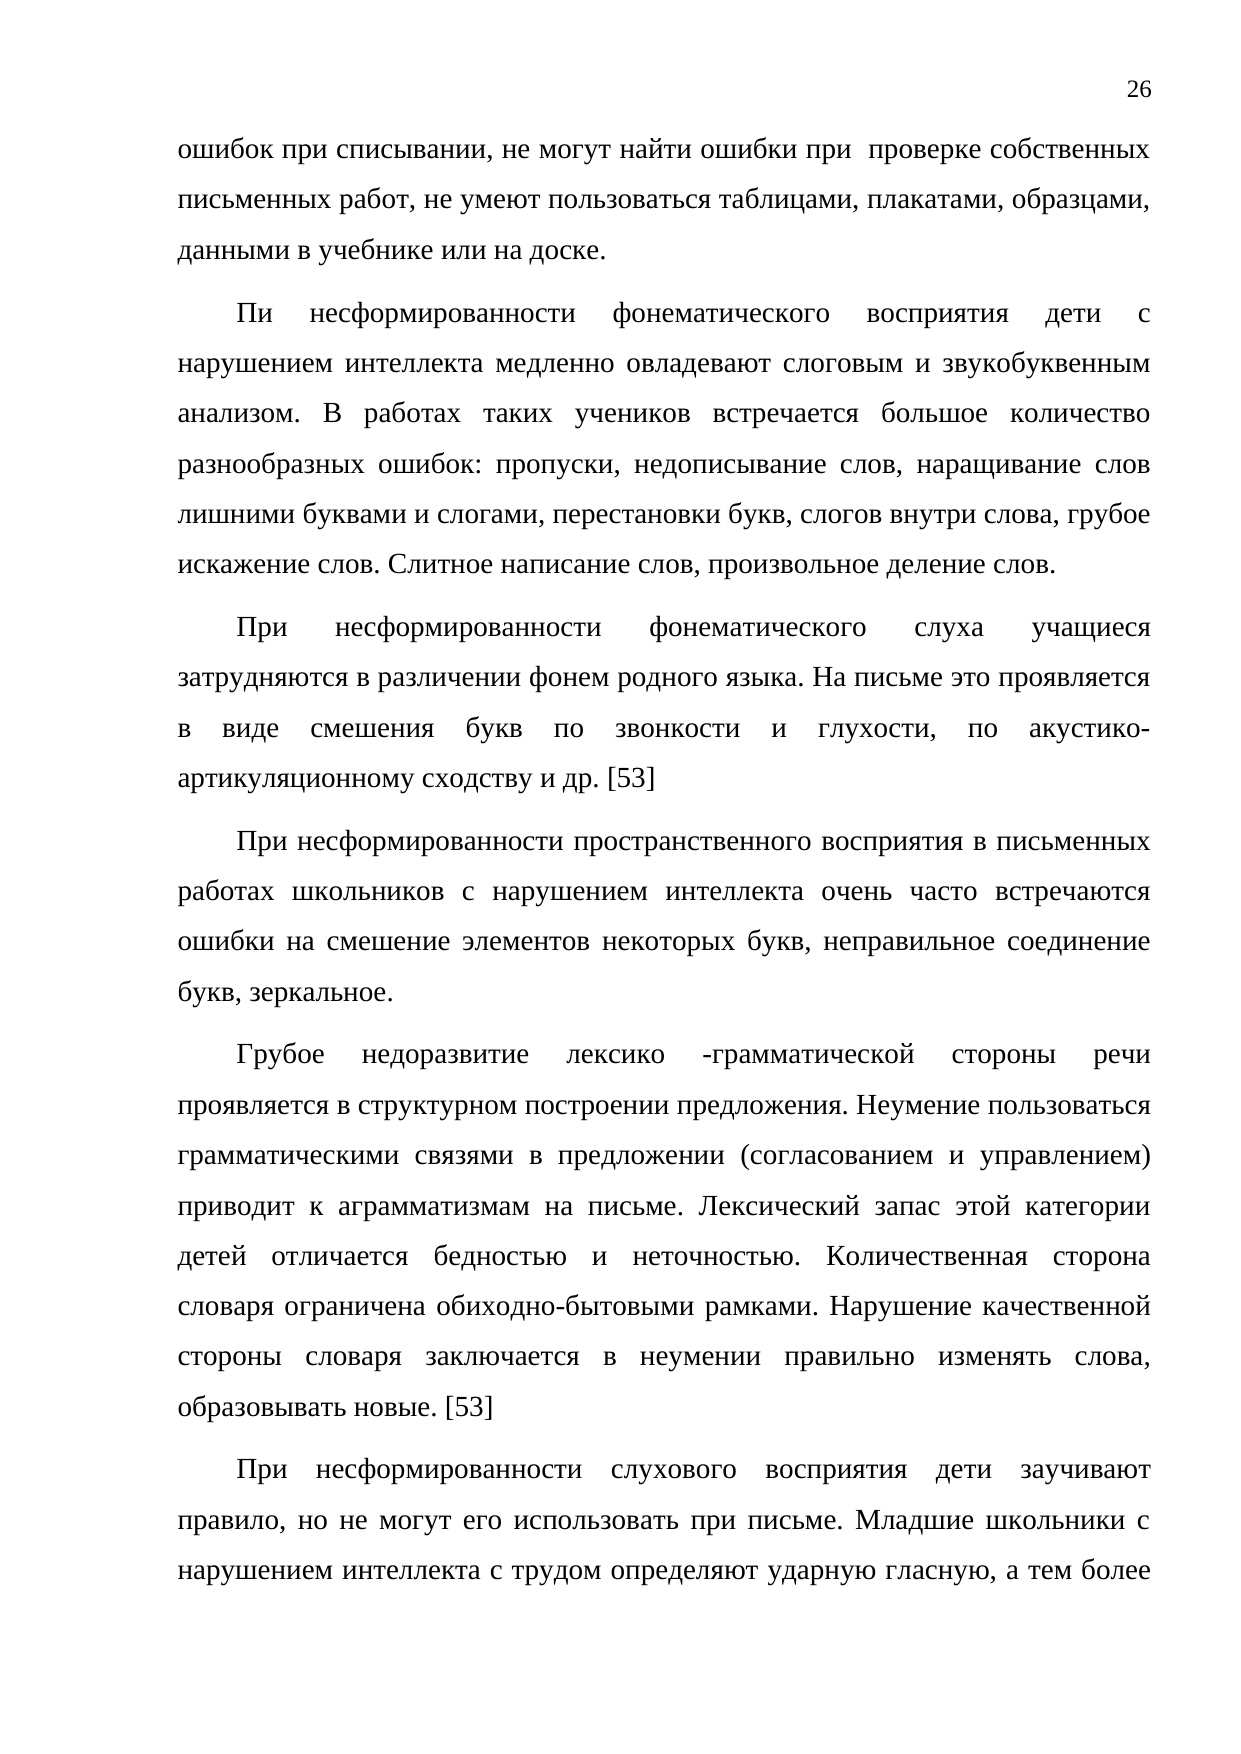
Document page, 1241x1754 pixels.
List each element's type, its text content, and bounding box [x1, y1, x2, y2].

text Грубое недоразвитие лексико -грамматической стороны речи проявляется в структурном построении предложения. Неумение пользоваться грамматическими связями в предложении (согласованием и управлением) приводит к аграмматизмам на письме. Лексический запас этой категории детей отличается бедностью и неточностью. Количественная сторона словаря ограничена обиходно-бытовыми рамками. Нарушение качественной стороны словаря заключается в неумении правильно изменять слова, образовывать новые. [53] [177, 1037, 1152, 1422]
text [177, 1452, 1152, 1586]
text При несформированности фонематического слуха учащиеся затрудняются в различении фонем родного языка. На письме это проявляется в виде смешения букв по звонкости и глухости, по акустико-артикуляционному сходству и др. [53] [177, 609, 1152, 794]
text При несформированности пространственного восприятия в письменных работах школьников с нарушением интеллекта очень часто встречаются ошибки на смешение элементов некоторых букв, неправильное соединение букв, зеркальное. [177, 823, 1152, 1007]
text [177, 131, 1152, 266]
text Пи несформированности фонематического восприятия дети с нарушением интеллекта медленно овладевают слоговым и звукобуквенным анализом. В работах таких учеников встречается большое количество разнообразных ошибок: пропуски, недописывание слов, наращивание слов лишними буквами и слогами, перестановки букв, слогов внутри слова, грубое искажение слов. Слитное написание слов, произвольное деление слов. [177, 295, 1152, 580]
